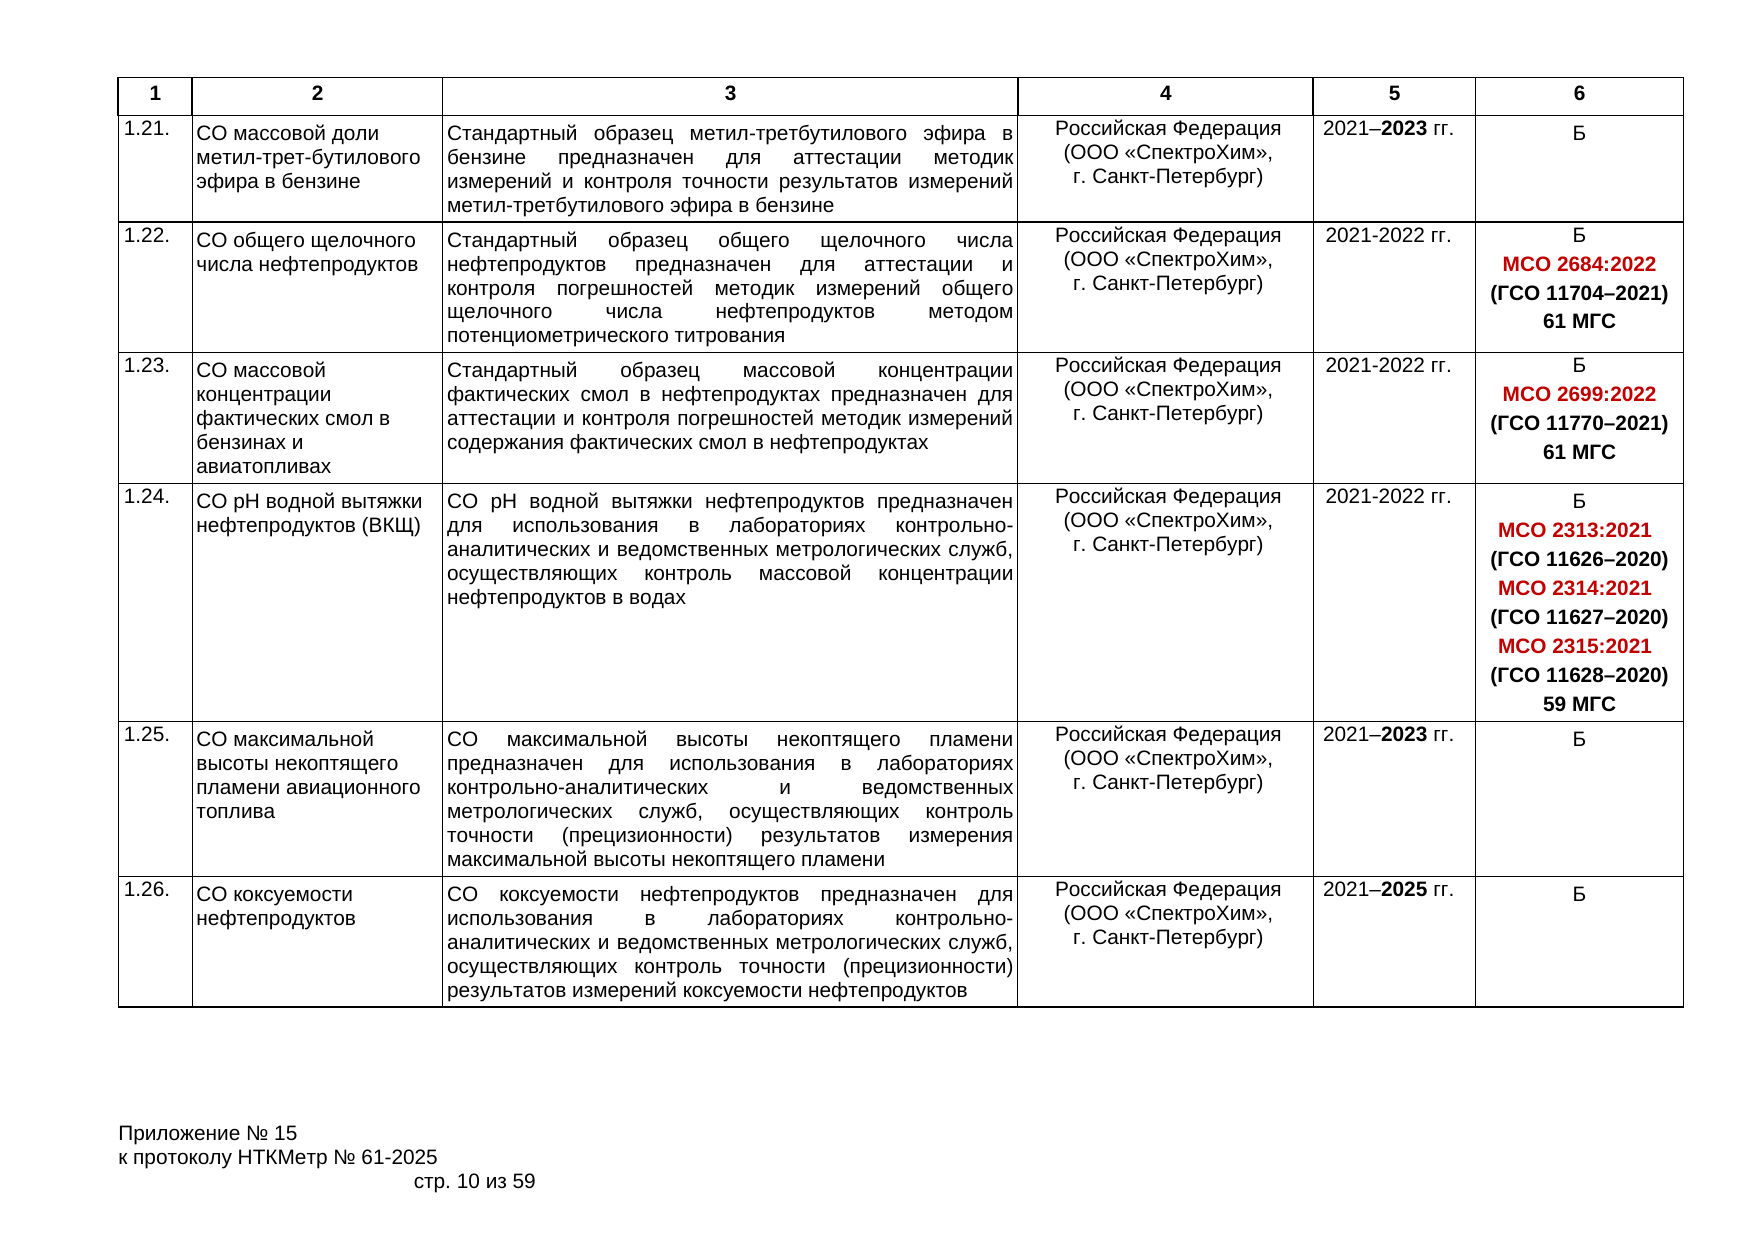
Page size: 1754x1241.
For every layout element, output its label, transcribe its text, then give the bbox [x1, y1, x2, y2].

table_header 3 [443, 78, 1017, 114]
table_cell [119, 116, 192, 221]
table_cell Б МСО 2684:2022 (ГСО 11704–2021) 61 МГС [1476, 223, 1683, 352]
table_cell [119, 223, 192, 352]
table_cell Б [1476, 116, 1683, 221]
table_cell [119, 722, 192, 876]
table_cell [119, 353, 192, 483]
table_cell Б МСО 2313:2021 (ГСО 11626–2020) МСО 2314:2021 (ГСО 11627–2020) МСО 2315:2021 (ГСО 11628–2020) 59 МГС [1476, 484, 1683, 721]
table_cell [1018, 877, 1313, 1006]
table_cell СО общего щелочного числа нефтепродуктов [193, 223, 442, 352]
table_cell СО рН водной вытяжки нефтепродуктов предназначен для использования в лабораториях контрольно-аналитических и ведомственных метрологических служб, осуществляющих контроль массовой концентрации нефтепродуктов в водах [443, 484, 1017, 721]
table_header 4 [1019, 78, 1312, 114]
table_cell СО максимальной высоты некоптящего пламени предназначен для использования в лабораториях контрольно-аналитических и ведомственных метрологических служб, осуществляющих контроль точности (прецизионности) результатов измерения максимальной высоты некоптящего пламени [443, 722, 1017, 876]
table_cell Стандартный образец массовой концентрации фактических смол в нефтепродуктах предназначен для аттестации и контроля погрешностей методик измерений содержания фактических смол в нефтепродуктах [443, 353, 1017, 483]
table_cell СО коксуемости нефтепродуктов предназначен для использования в лабораториях контрольно-аналитических и ведомственных метрологических служб, осуществляющих контроль точности (прецизионности) результатов измерений коксуемости нефтепродуктов [443, 877, 1017, 1006]
table_cell Российская Федерация (ООО «СпектроХим», г. Санкт-Петербург) [1018, 722, 1313, 876]
table_header 2 [193, 78, 442, 114]
table_cell 2021-2022 гг. [1314, 353, 1475, 483]
table_cell 2021–2023 гг. [1314, 116, 1475, 221]
table_cell СО коксуемости нефтепродуктов [193, 877, 442, 1006]
table_cell СО рН водной вытяжки нефтепродуктов (ВКЩ) [193, 484, 442, 721]
table_cell [119, 877, 192, 1006]
table_cell Б [1476, 877, 1683, 1006]
table_header 5 [1314, 78, 1475, 114]
table_cell Стандартный образец метил-третбутилового эфира в бензине предназначен для аттестации методик измерений и контроля точности результатов измерений метил-третбутилового эфира в бензине [443, 116, 1017, 221]
table_header 1 [119, 78, 191, 114]
table_cell Б [1476, 722, 1683, 876]
table_cell СО массовой концентрации фактических смол в бензинах и авиатопливах [193, 353, 442, 483]
table_cell 2021-2022 гг. [1314, 484, 1475, 721]
table_cell Стандартный образец общего щелочного числа нефтепродуктов предназначен для аттестации и контроля погрешностей методик измерений общего щелочного числа нефтепродуктов методом потенциометрического титрования [443, 223, 1017, 352]
table_cell Российская Федерация (ООО «СпектроХим», г. Санкт-Петербург) [1018, 353, 1313, 483]
table_cell 2021–2023 гг. [1314, 722, 1475, 876]
table_cell СО массовой доли метил-трет-бутилового эфира в бензине [193, 116, 442, 221]
table_cell Б МСО 2699:2022 (ГСО 11770–2021) 61 МГС [1476, 353, 1683, 483]
table_cell Российская Федерация (ООО «СпектроХим», г. Санкт-Петербург) [1018, 223, 1313, 352]
table_cell 2021–2025 гг. [1314, 877, 1475, 1006]
table_cell СО максимальной высоты некоптящего пламени авиационного топлива [193, 722, 442, 876]
table_header 6 [1476, 78, 1683, 114]
table_cell Российская Федерация (ООО «СпектроХим», г. Санкт-Петербург) [1018, 484, 1313, 721]
table_cell [119, 484, 192, 721]
table_cell 2021-2022 гг. [1314, 223, 1475, 352]
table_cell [1018, 116, 1313, 221]
